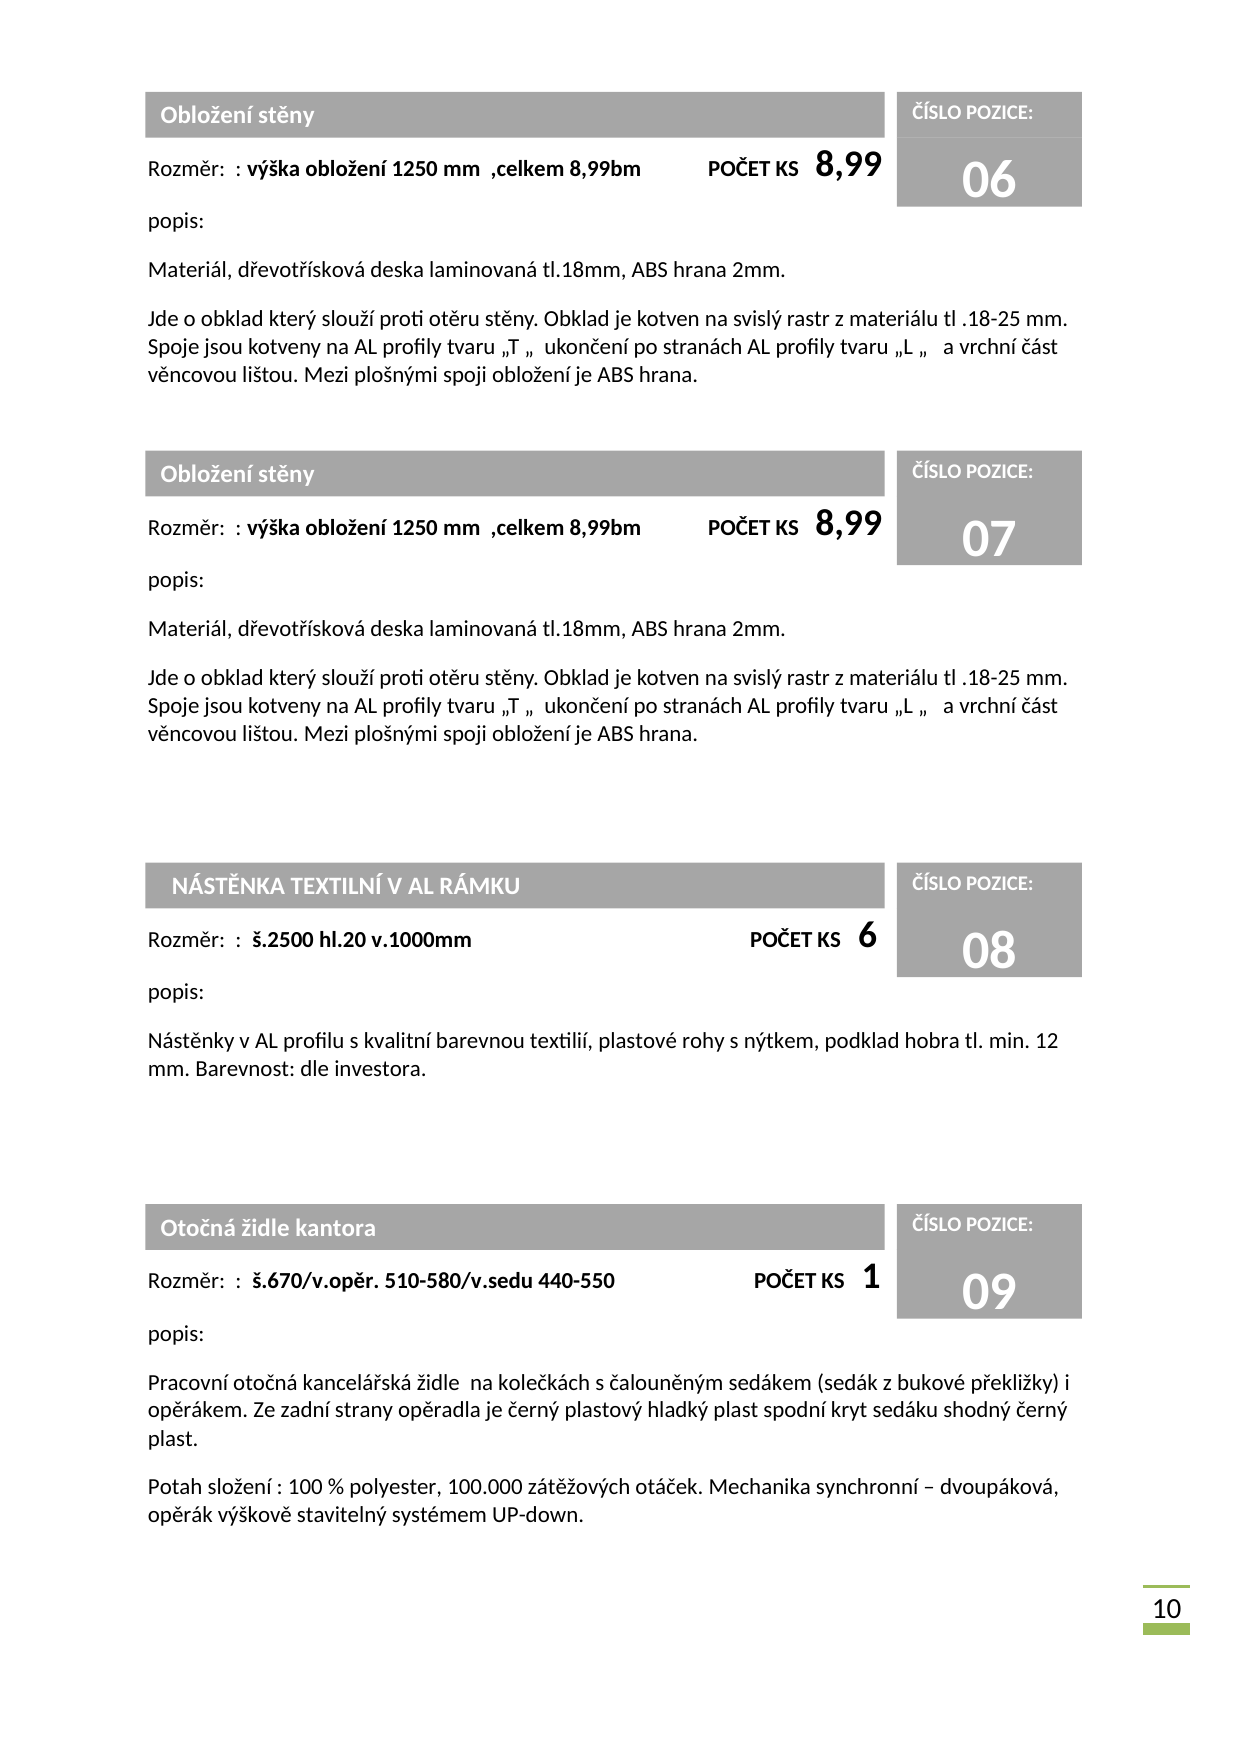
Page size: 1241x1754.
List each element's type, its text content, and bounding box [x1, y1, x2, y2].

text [148, 304, 1092, 388]
text Pracovní otočná kancelářská židle na kolečkách s čalouněným sedákem (sedák z bukové překližky) i opěrákem. Ze zadní strany opěradla je černý plastový hladký plast spodní kryt sedáku shodný černý plast. [148, 1368, 1092, 1452]
text popis: [148, 207, 1092, 235]
text popis: [148, 977, 1092, 1005]
text Rozměr: : š.2500 hl.20 v.1000mm POČET KS 6 [148, 911, 896, 956]
text popis: [148, 565, 1092, 593]
text Potah složení : 100 % polyester, 100.000 zátěžových otáček. Mechanika synchronní – dvoupáková, opěrák výškově stavitelný systémem UP-down. [148, 1472, 1092, 1528]
text Materiál, dřevotřísková deska laminovaná tl.18mm, ABS hrana 2mm. [148, 614, 1092, 642]
text Rozměr: : výška obložení 1250 mm ,celkem 8,99bm POČET KS 8,99 [148, 498, 896, 544]
text Materiál, dřevotřísková deska laminovaná tl.18mm, ABS hrana 2mm. [148, 256, 1092, 283]
text Nástěnky v AL profilu s kvalitní barevnou textilií, plastové rohy s nýtkem, podklad hobra tl. min. 12 mm. Barevnost: dle investora. [148, 1026, 1092, 1082]
text Rozměr: : výška obložení 1250 mm ,celkem 8,99bm POČET KS 8,99 [148, 140, 896, 186]
text Rozměr: : š.670/v.opěr. 510-580/v.sedu 440-550 POČET KS 1 [148, 1252, 896, 1298]
text popis: [148, 1319, 1092, 1347]
